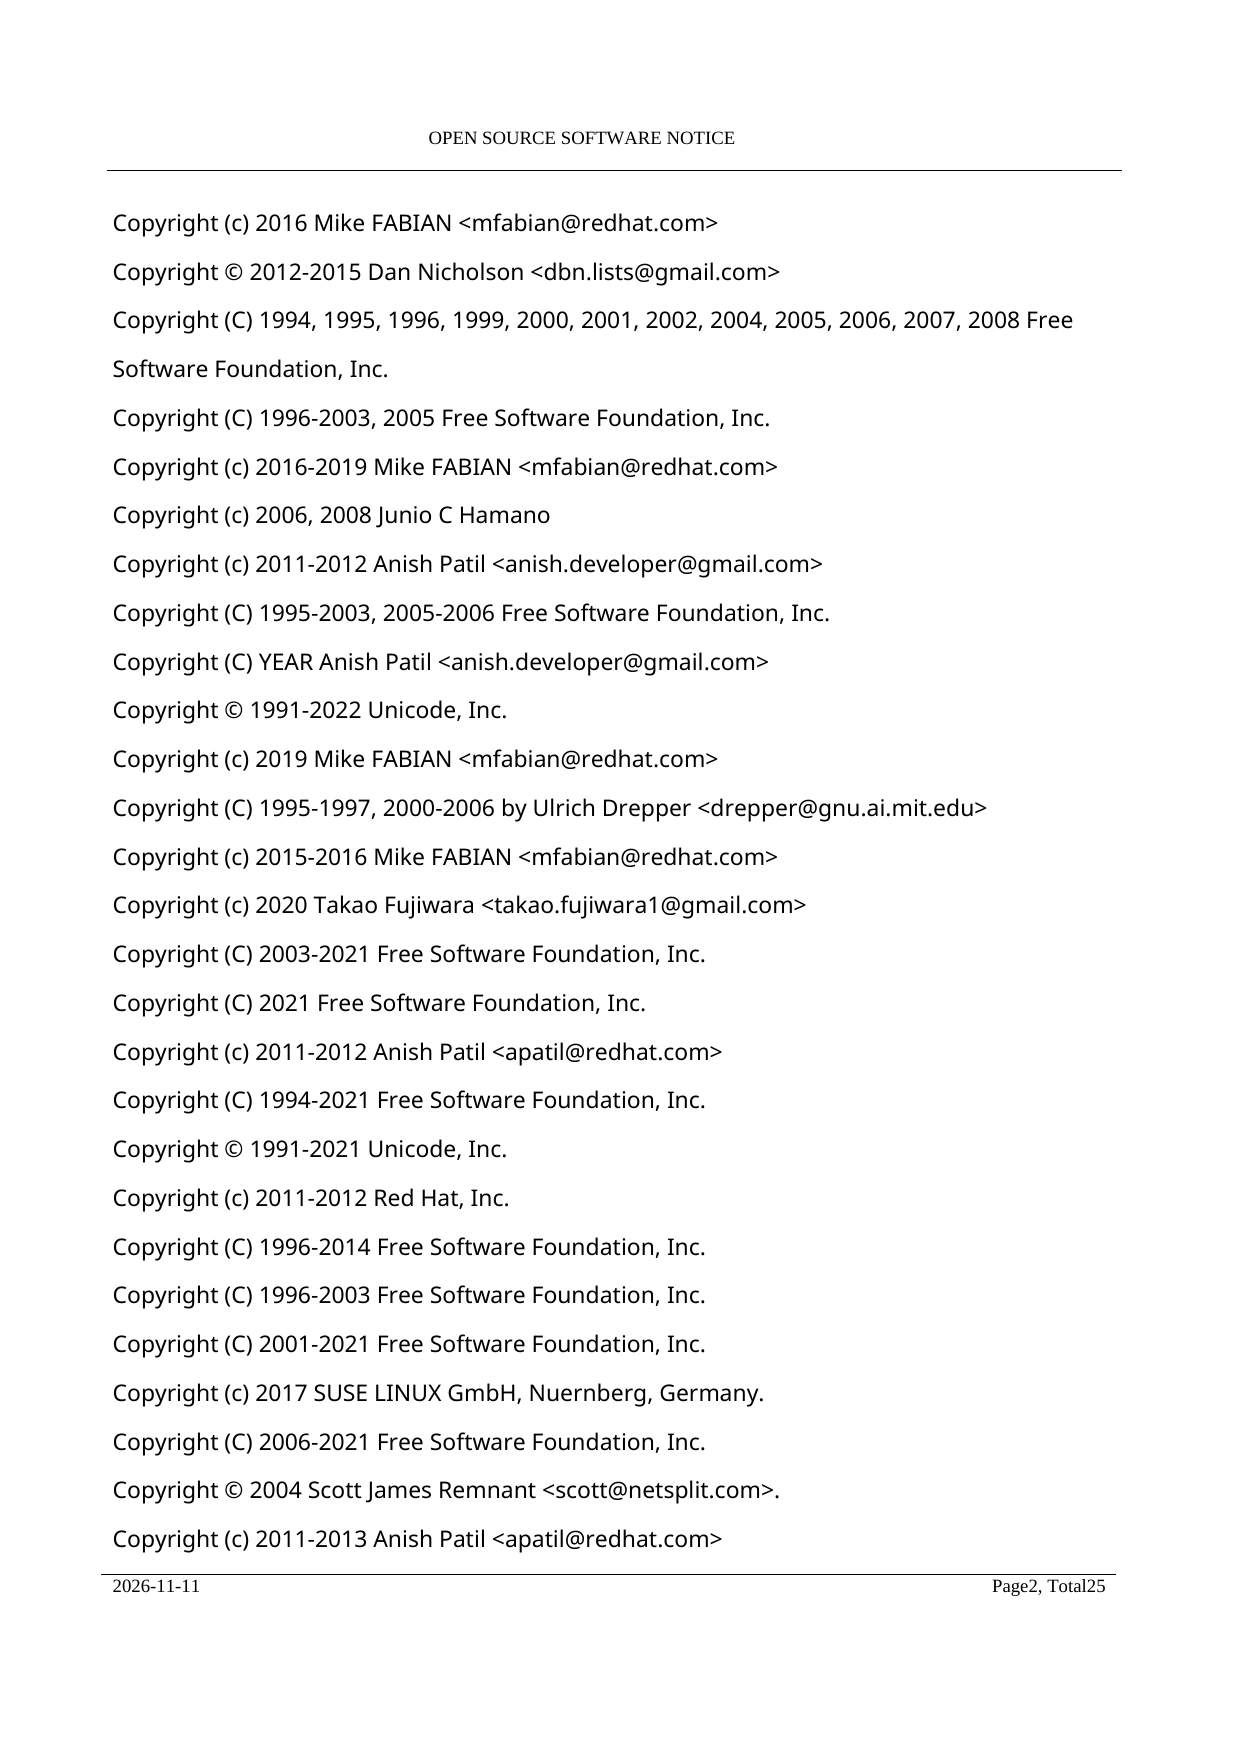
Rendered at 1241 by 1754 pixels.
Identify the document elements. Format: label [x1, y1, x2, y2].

text [112, 206, 1128, 1555]
